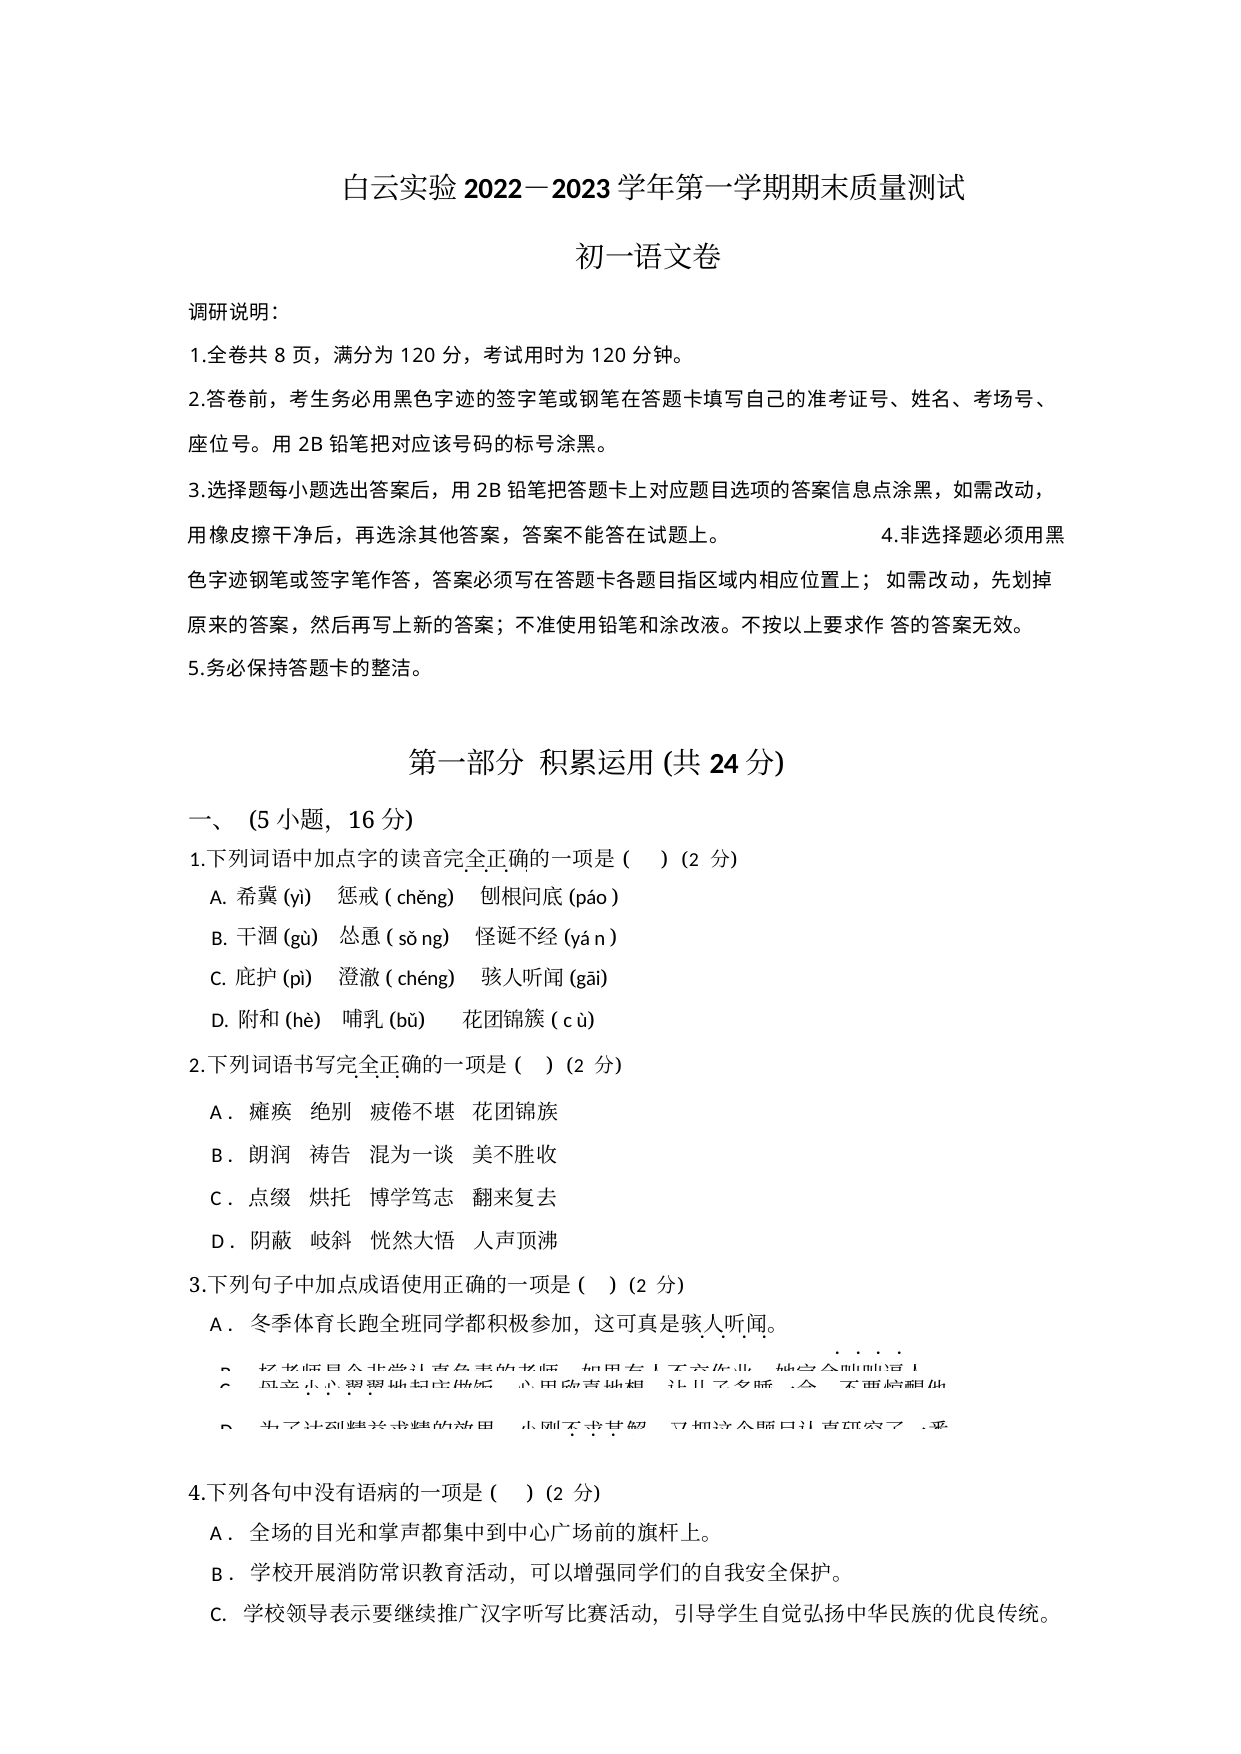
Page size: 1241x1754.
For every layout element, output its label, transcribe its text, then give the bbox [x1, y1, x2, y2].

text 3.选择题每小题选出答案后，用 2B 铅笔把答题卡上对应题目选项的答案信息点涂黑，如需改动， 用橡皮擦干净后，再选涂其他答案，答案不能答在试题上。 4.非选择题必须用黑色字迹钢笔或签字笔作答，答案必须写在答题卡各题目指区域内相应位置上； 如需改动，先划掉原来的答案，然后再写上新的答案；不准使用铅笔和涂改液。不按以上要求作 答的答案无效。 [188, 474, 1069, 638]
text 第一部分 积累运用 (共 24 分) [409, 743, 1069, 782]
text B ．朗润 祷告 混为一谈 美不胜收 [211, 1140, 1069, 1168]
text B ．学校开展消防常识教育活动，可以增强同学们的自我安全保护。 [211, 1562, 1069, 1589]
text 5.务必保持答题卡的整洁。 [188, 654, 1069, 682]
text 调研说明： [188, 297, 1069, 325]
text 2.答卷前，考生务必用黑色字迹的签字笔或钢笔在答题卡填写自己的准考证号、姓名、考场号、 座位号。用 2B 铅笔把对应该号码的标号涂黑。 [188, 383, 1059, 458]
text 4.下列各句中没有语病的一项是 ( ) (2 分) [188, 1478, 1069, 1506]
text C. 庇护 (pì) 澄澈 ( chéng) 骇人听闻 (gāi) [210, 965, 1069, 994]
text C ．点缀 烘托 博学笃志 翻来复去 [210, 1183, 1069, 1211]
text 1.全卷共 8 页，满分为 120 分，考试用时为 120 分钟。 [189, 340, 1069, 368]
text A. 希冀 (yì) 惩戒 ( chěng) 刨根问底 (páo ) [209, 884, 1069, 913]
text 白云实验2022－2023 学年第一学期期末质量测试 [341, 168, 1069, 206]
text 一、 (5 小题，16 分) [189, 802, 1069, 835]
text D. 附和 (hè) 哺乳 (bǔ) 花团锦簇 ( c ù) [211, 1005, 1069, 1034]
text D ．阴蔽 岐斜 恍然大悟 人声顶沸 [211, 1226, 1069, 1255]
text C．学校领导表示要继续推广汉字听写比赛活动，引导学生自觉弘扬中华民族的优良传统。 [210, 1602, 1069, 1630]
text 初一语文卷 [576, 236, 1069, 275]
text 2.下列词语书写完全正确的一项是 ( ) (2 分) [188, 1049, 1069, 1078]
text A ．冬季体育长跑全班同学都积极参加，这可真是骇人听闻。 [209, 1309, 1069, 1337]
text 1.下列词语中加点字的读音完全正确的一项是 ( ) (2 分) [189, 844, 1069, 872]
text A ．全场的目光和掌声都集中到中心广场前的旗杆上。 [209, 1521, 1069, 1548]
text A ．瘫痪 绝别 疲倦不堪 花团锦族 [209, 1097, 1069, 1125]
text B. 干涸 (gù) 怂恿 ( sǒ ng) 怪诞不经 (yá n ) [211, 924, 1069, 953]
text 3.下列句子中加点成语使用正确的一项是 ( ) (2 分) [189, 1269, 1069, 1298]
